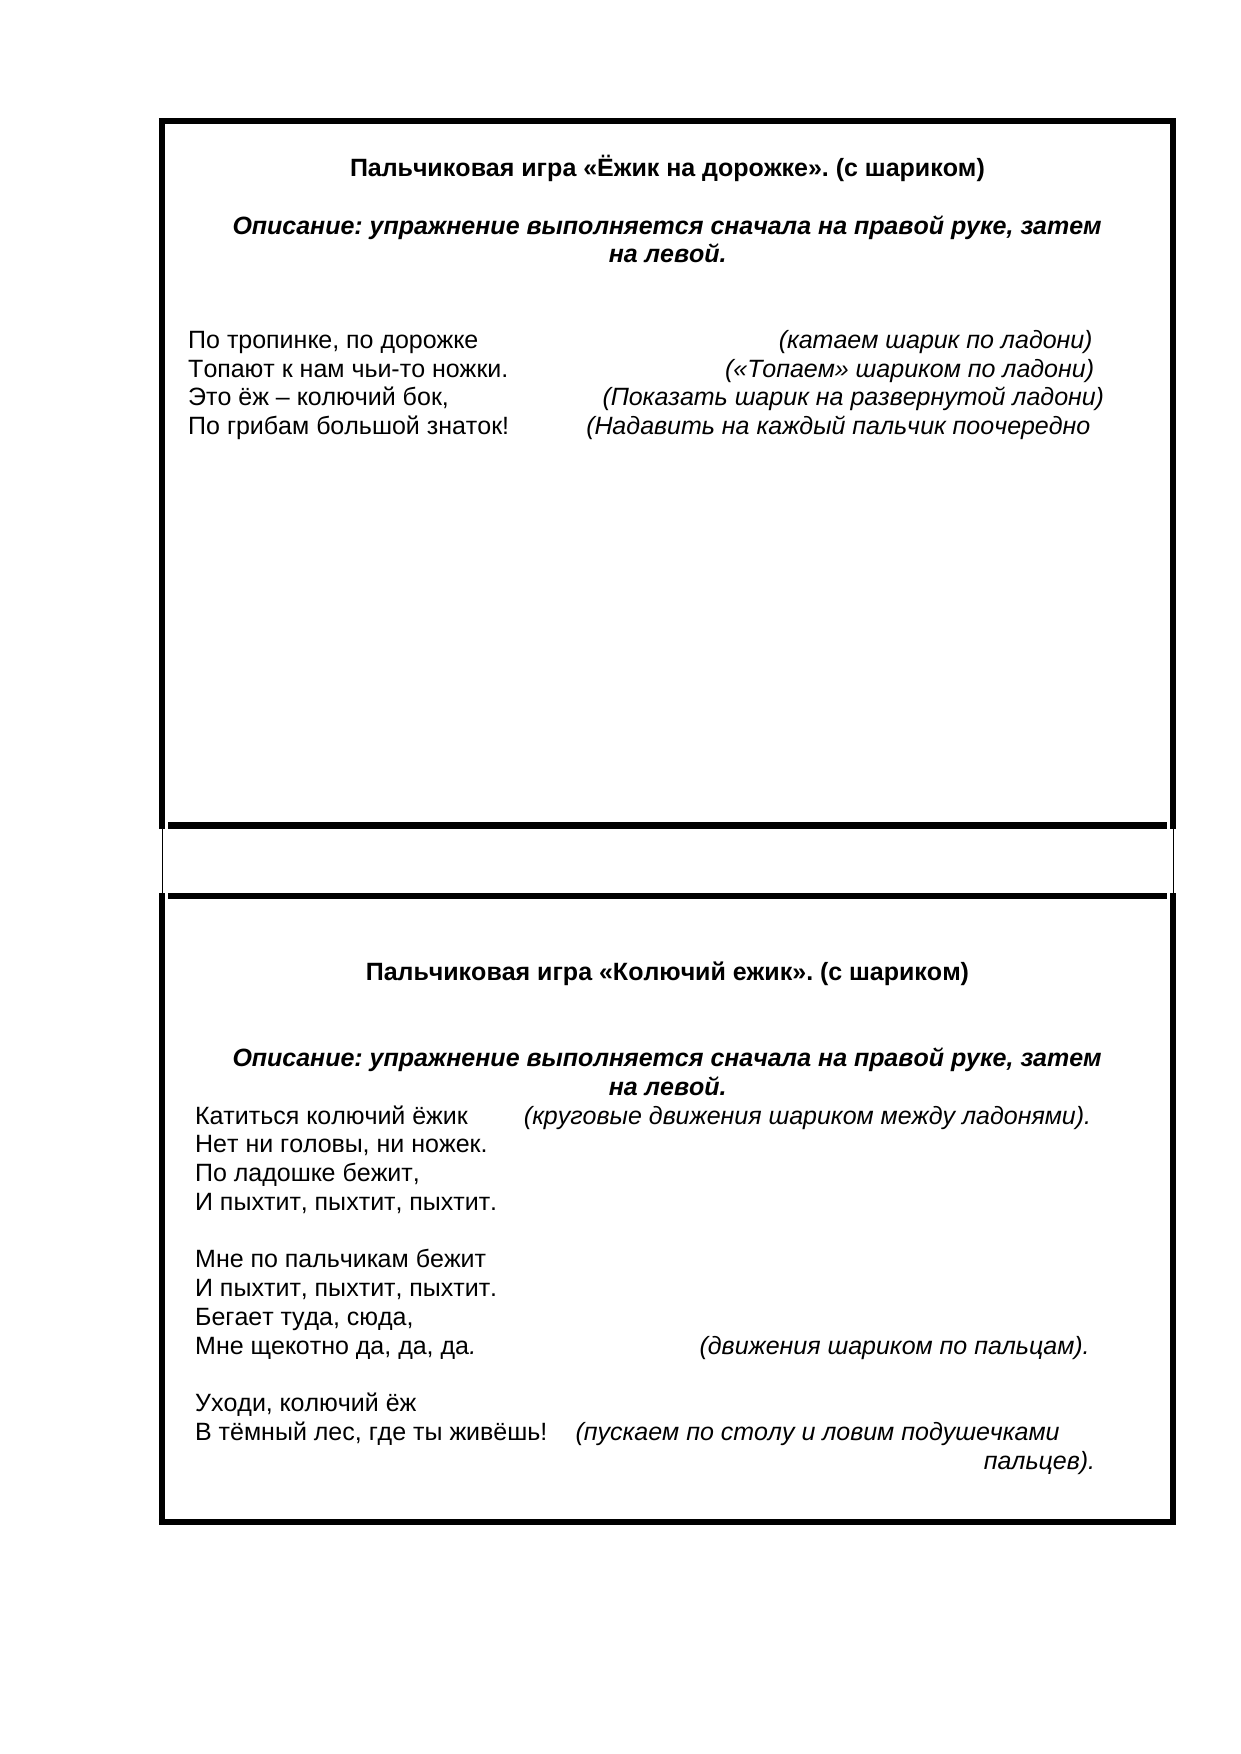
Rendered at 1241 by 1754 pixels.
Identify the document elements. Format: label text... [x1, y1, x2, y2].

table_cell Пальчиковая игра «Ёжик на дорожке». (с шариком) Описание: упражнение выполняется сначала на правой руке, затем на левой. По тропинке, по дорожке (катаем шарик по ладони) Топают к нам чьи-то ножки. («Топаем» шариком по ладони) Это ёж – колючий бок, (Показать шарик на развернутой ладони) По грибам большой знаток! (Надавить на каждый пальчик поочередно [165, 124, 1170, 822]
table_cell Пальчиковая игра «Колючий ежик». (с шариком) Описание: упражнение выполняется сначала на правой руке, затем на левой. Катиться колючий ёжик (круговые движения шариком между ладонями). Нет ни головы, ни ножек. По ладошке бежит, И пыхтит, пыхтит, пыхтит. Мне по пальчикам бежит И пыхтит, пыхтит, пыхтит. Бегает туда, сюда, Мне щекотно да, да, да. (движения шариком по пальцам). Уходи, колючий ёж В тёмный лес, где ты живёшь! (пускаем по столу и ловим подушечками пальцев). [165, 893, 1170, 1518]
table_cell [163, 822, 1173, 893]
